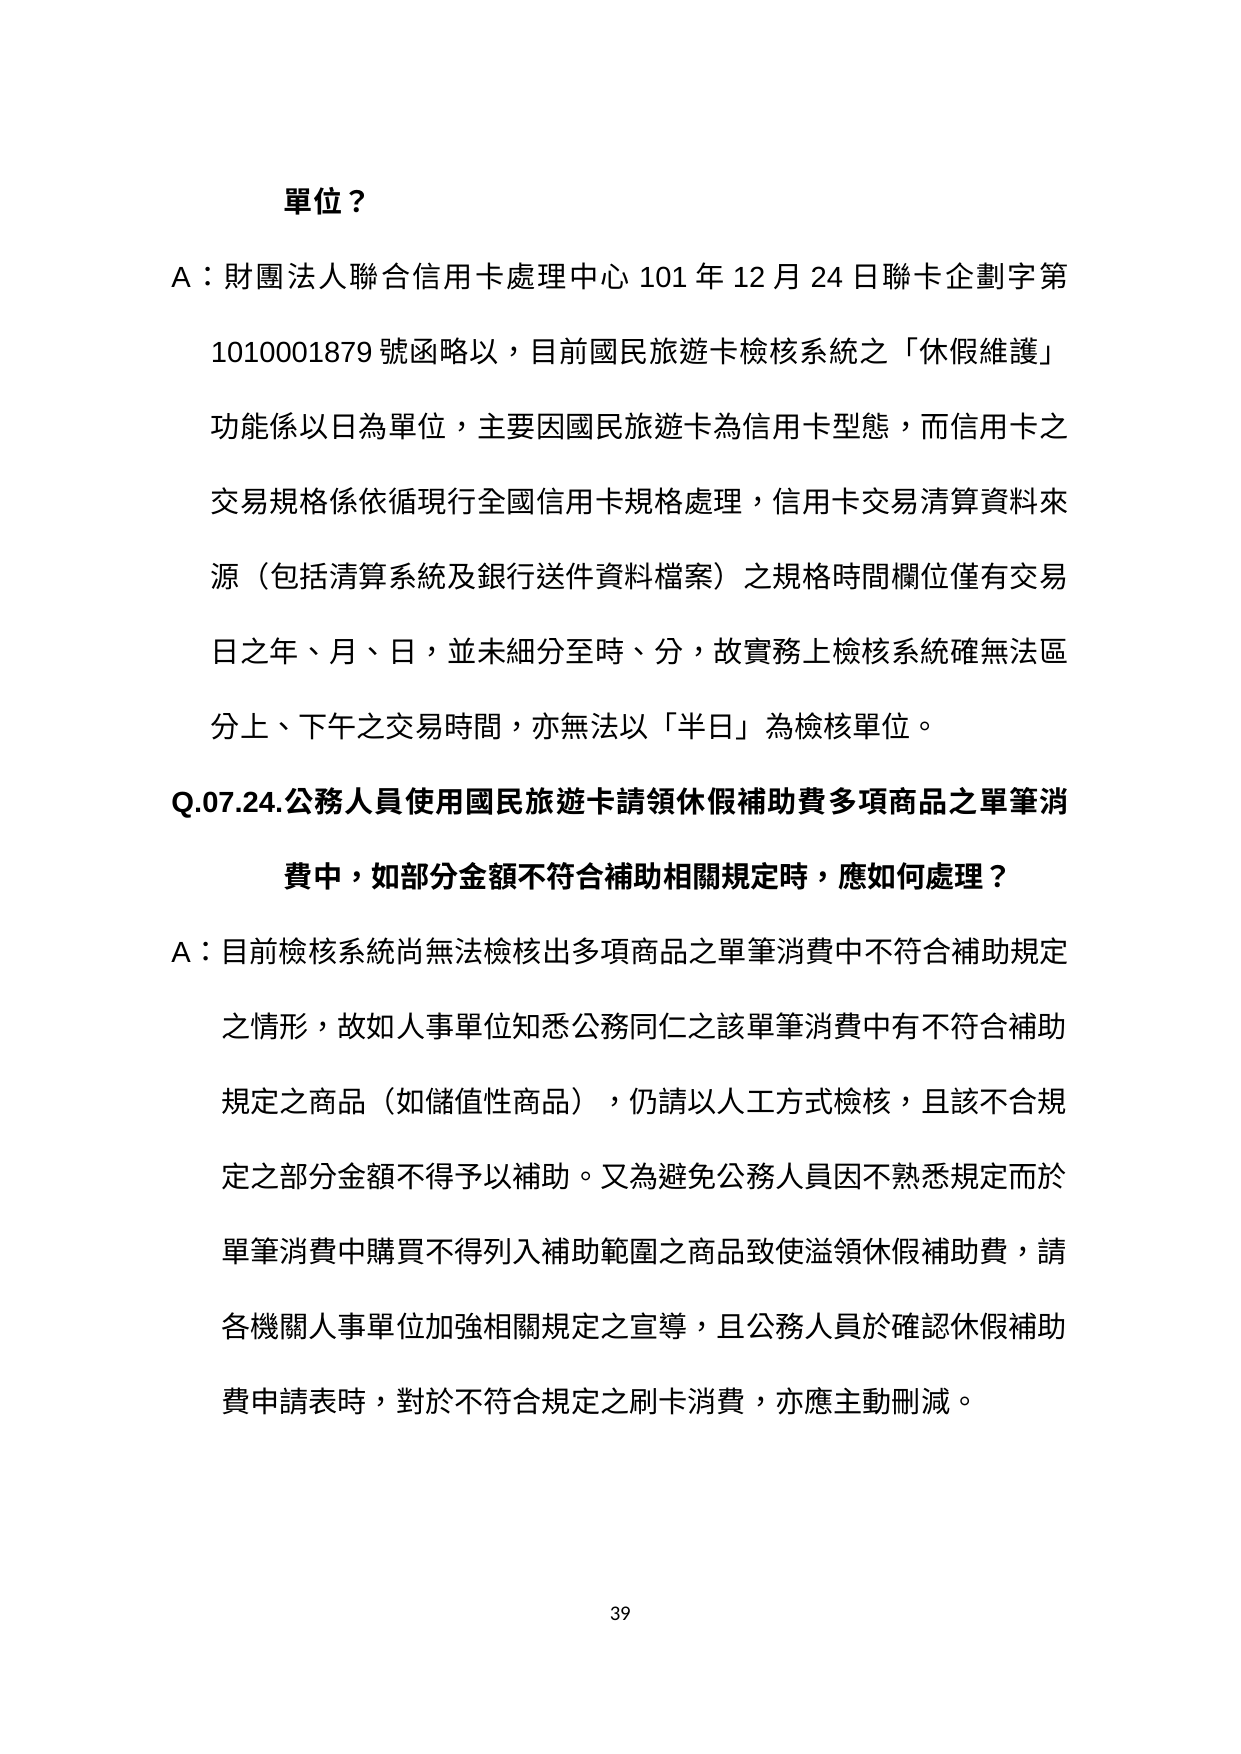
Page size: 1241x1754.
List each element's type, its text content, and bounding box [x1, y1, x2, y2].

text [171, 162, 1069, 237]
text A：財團法人聯合信用卡處理中心101年12月24日聯卡企劃字第1010001879號函略以，目前國民旅遊卡檢核系統之「休假維護」功能係以日為單位，主要因國民旅遊卡為信用卡型態，而信用卡之交易規格係依循現行全國信用卡規格處理，信用卡交易清算資料來源（包括清算系統及銀行送件資料檔案）之規格時間欄位僅有交易日之年、月、日，並未細分至時、分，故實務上檢核系統確無法區分上、下午之交易時間，亦無法以「半日」為檢核單位。 [171, 237, 1069, 762]
text A：目前檢核系統尚無法檢核出多項商品之單筆消費中不符合補助規定之情形，故如人事單位知悉公務同仁之該單筆消費中有不符合補助規定之商品（如儲值性商品），仍請以人工方式檢核，且該不合規定之部分金額不得予以補助。又為避免公務人員因不熟悉規定而於單筆消費中購買不得列入補助範圍之商品致使溢領休假補助費，請各機關人事單位加強相關規定之宣導，且公務人員於確認休假補助費申請表時，對於不符合規定之刷卡消費，亦應主動刪減。 [171, 912, 1069, 1437]
text Q.07.24.公務人員使用國民旅遊卡請領休假補助費多項商品之單筆消費中，如部分金額不符合補助相關規定時，應如何處理？ [171, 762, 1069, 912]
